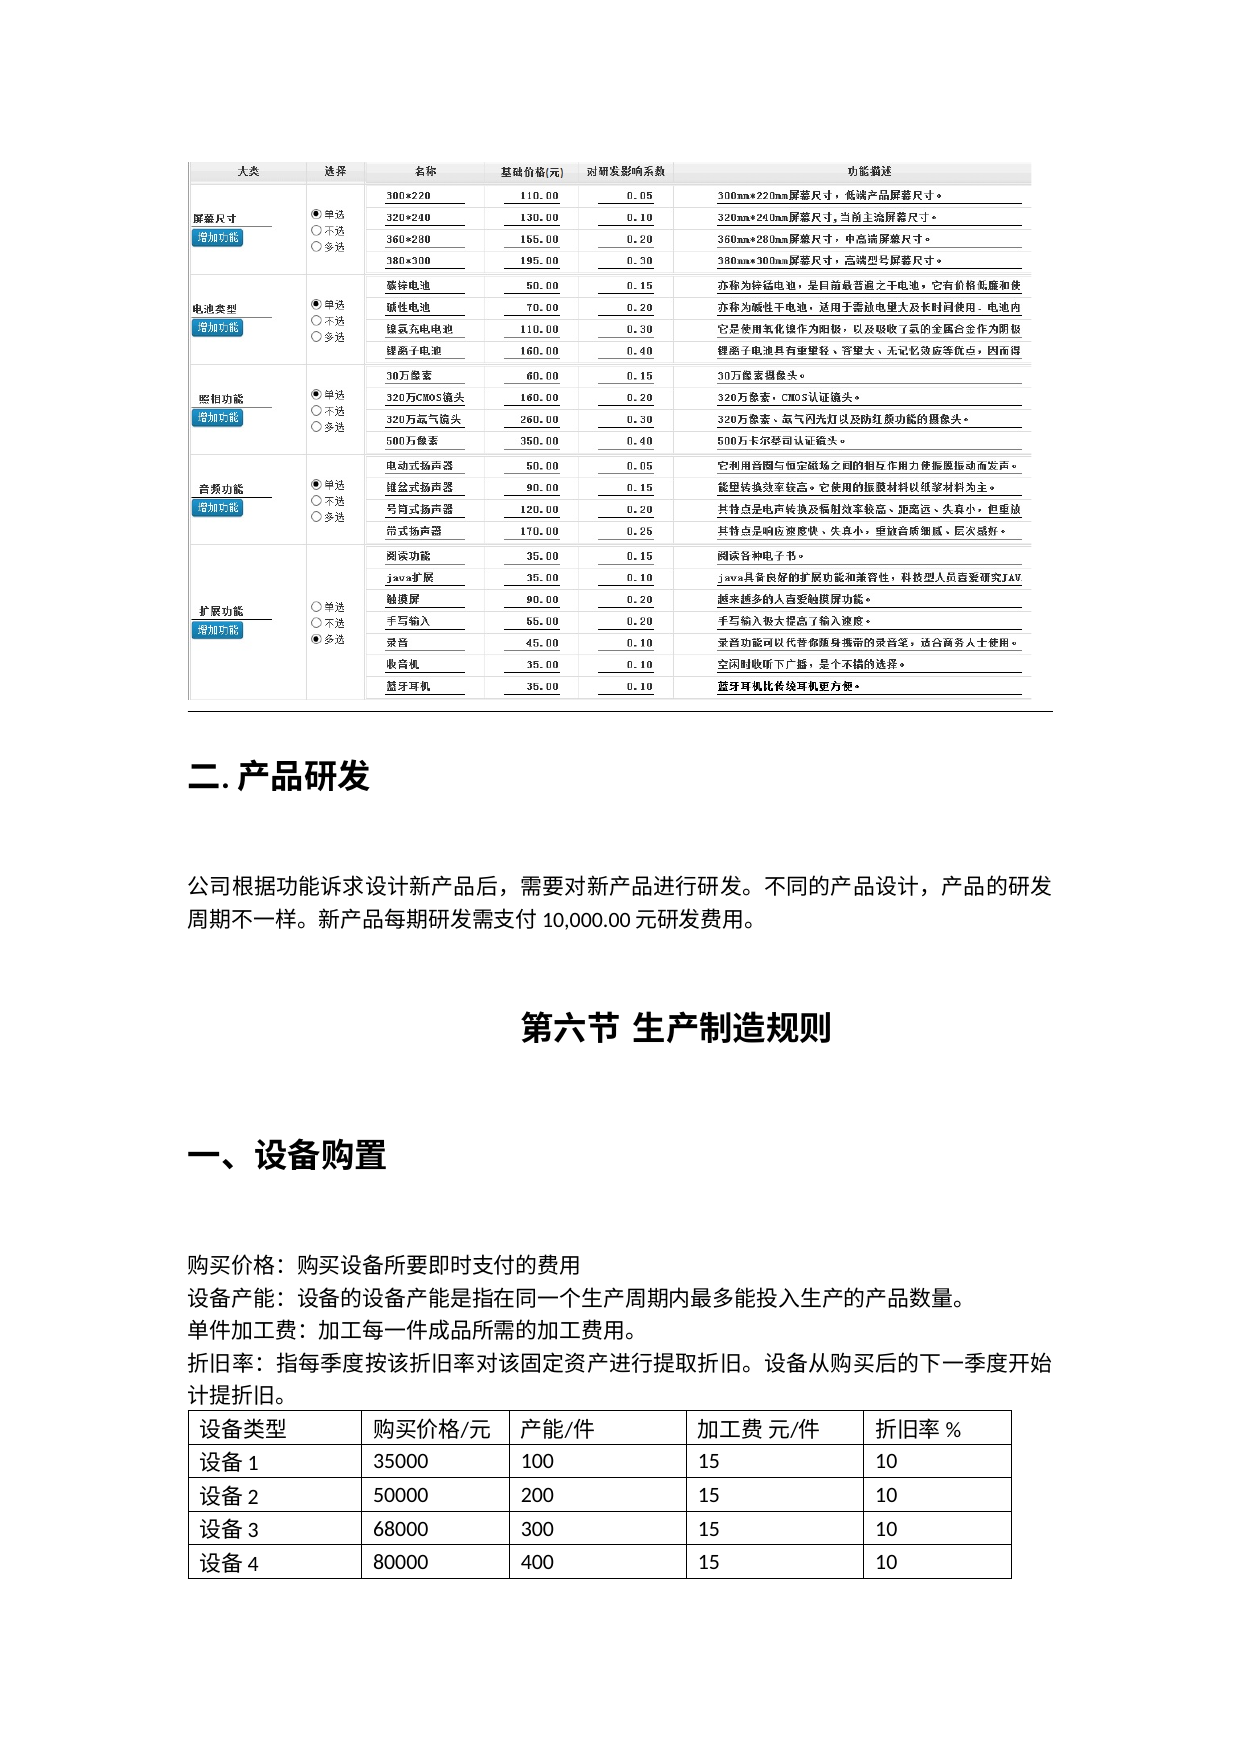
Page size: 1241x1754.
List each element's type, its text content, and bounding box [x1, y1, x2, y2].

text 折旧率：指每季度按该折旧率对该固定资产进行提取折旧。设备从购买后的下一季度开始计提折旧。 [187, 1345, 1053, 1410]
table_cell 10 [864, 1478, 1011, 1511]
table_cell 设备2 [189, 1478, 361, 1511]
subtitle 一、设备购置 [187, 1121, 1053, 1186]
picture [187, 162, 1032, 700]
table_cell 设备3 [189, 1512, 361, 1544]
text 设备产能：设备的设备产能是指在同一个生产周期内最多能投入生产的产品数量。 [187, 1280, 1053, 1313]
table_cell 200 [510, 1478, 686, 1511]
table_cell 80000 [362, 1545, 509, 1578]
table_cell 10 [864, 1445, 1011, 1477]
table_cell 设备4 [189, 1545, 361, 1578]
table_cell 100 [510, 1445, 686, 1477]
table_cell 35000 [362, 1445, 509, 1477]
table_cell 15 [687, 1545, 863, 1578]
table_cell 300 [510, 1512, 686, 1544]
text 单件加工费：加工每一件成品所需的加工费用。 [187, 1313, 1053, 1345]
table_cell 15 [687, 1445, 863, 1477]
subtitle 生产制造规则 [300, 993, 1053, 1058]
table_cell 68000 [362, 1512, 509, 1544]
table_header 设备类型 [189, 1411, 361, 1444]
text 购买价格：购买设备所要即时支付的费用 [187, 1248, 1053, 1280]
table_header 购买价格/元 [362, 1411, 509, 1444]
table_cell 10 [864, 1512, 1011, 1544]
table_cell 10 [864, 1545, 1011, 1578]
subtitle 二. 产品研发 [187, 742, 1053, 807]
table_header 加工费 元/件 [687, 1411, 863, 1444]
table_cell 50000 [362, 1478, 509, 1511]
table_cell 400 [510, 1545, 686, 1578]
table_cell 设备1 [189, 1445, 361, 1477]
table_cell 15 [687, 1512, 863, 1544]
table_header 折旧率 % [864, 1411, 1011, 1444]
table_cell 15 [687, 1478, 863, 1511]
table_header 产能/件 [510, 1411, 686, 1444]
text 公司根据功能诉求设计新产品后，需要对新产品进行研发。不同的产品设计，产品的研发周期不一样。新产品每期研发需支付10,000.00元研发费用。 [187, 869, 1053, 934]
